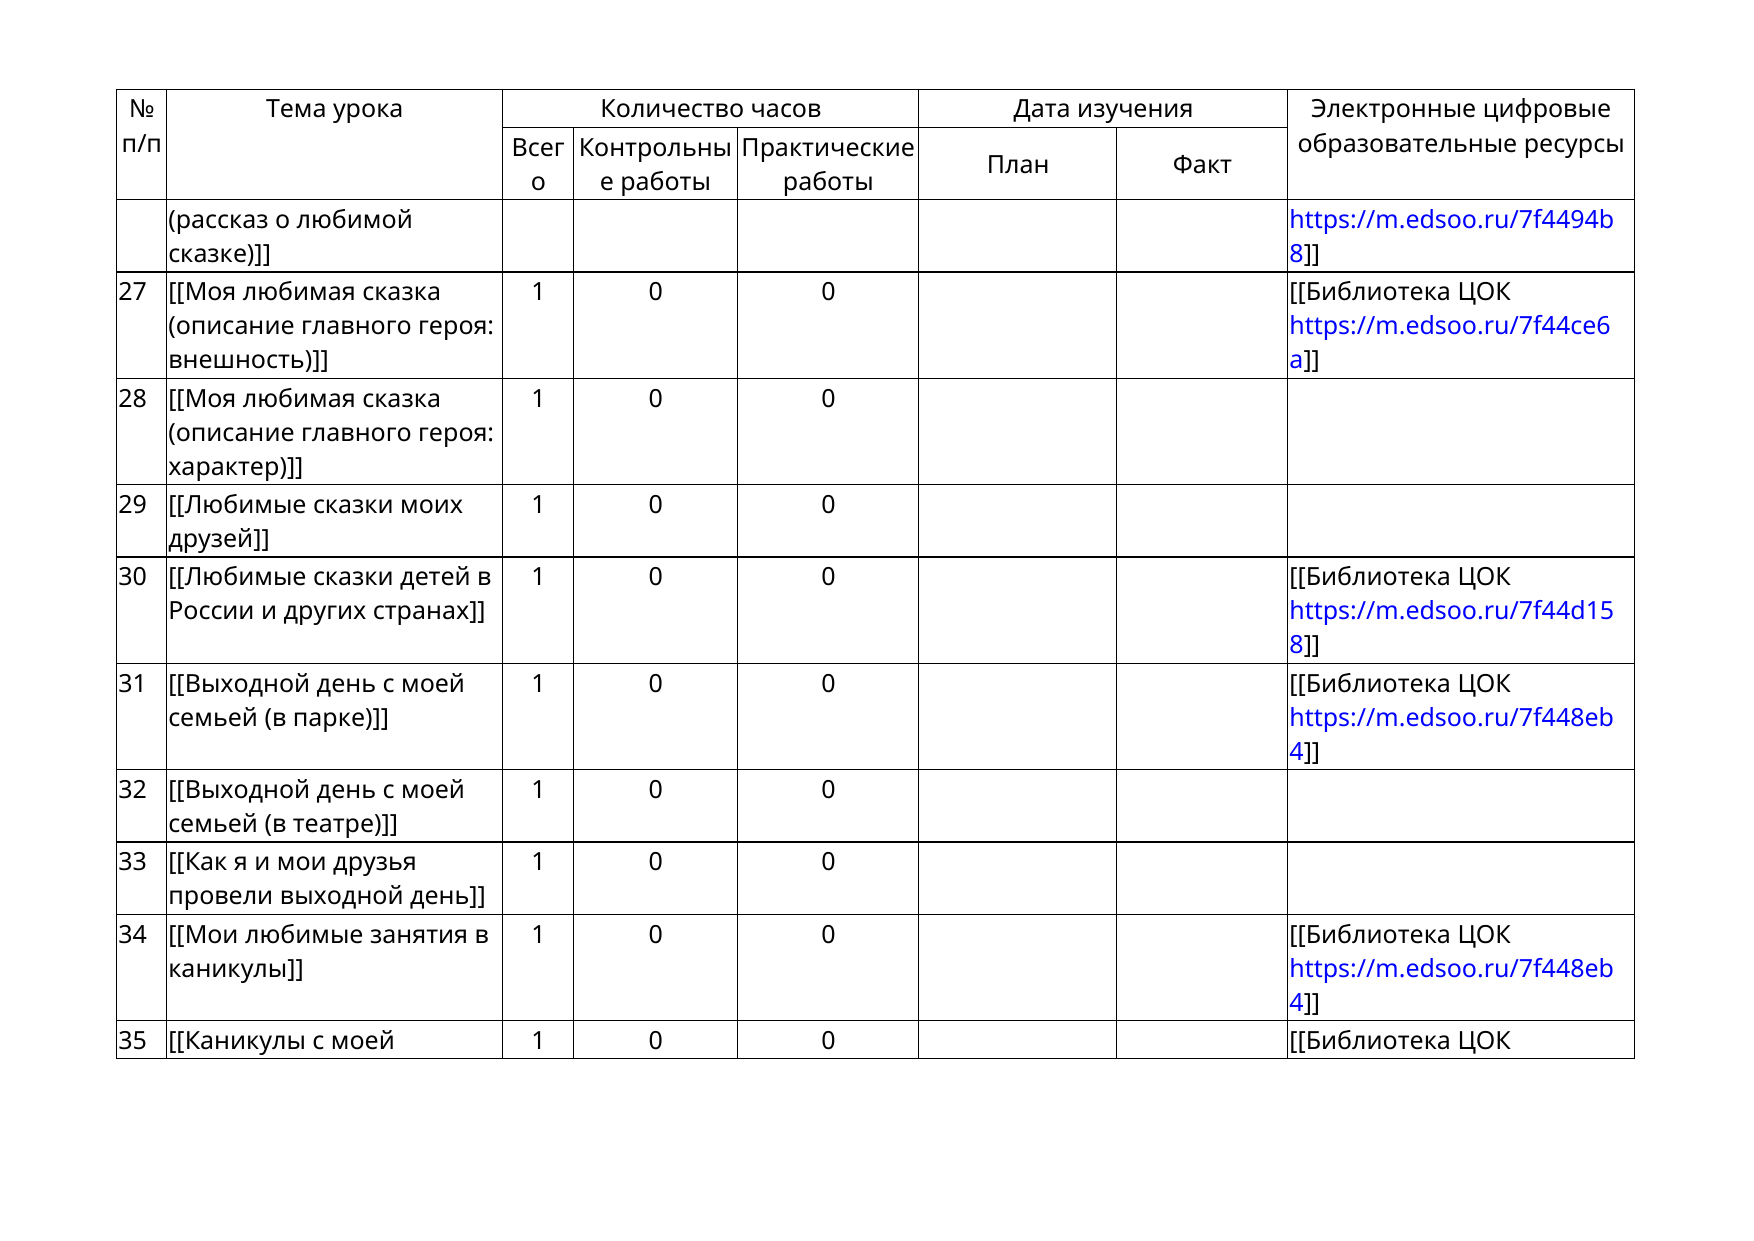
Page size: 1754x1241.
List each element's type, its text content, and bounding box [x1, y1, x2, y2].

table_cell 0 [574, 1021, 737, 1058]
table_cell [[Библиотека ЦОК https://m.edsoo.ru/7f448eb4]] [1288, 915, 1634, 1020]
table_cell Факт [1117, 128, 1287, 199]
table_cell [919, 915, 1116, 1020]
table_cell [1288, 770, 1634, 841]
table_cell [1117, 273, 1287, 378]
table_cell 1 [503, 485, 573, 556]
table_cell 0 [574, 770, 737, 841]
table_cell [[Любимые сказки моих друзей]] [167, 485, 502, 556]
table_cell [1117, 485, 1287, 556]
table_cell [1117, 770, 1287, 841]
table_cell 30 [117, 558, 166, 663]
table_cell [1117, 915, 1287, 1020]
table_cell [919, 200, 1116, 271]
table_cell [919, 1021, 1116, 1058]
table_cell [1288, 200, 1634, 271]
table_cell План [919, 128, 1116, 199]
table_cell 0 [574, 915, 737, 1020]
table_cell [1117, 664, 1287, 769]
table_cell [[Как я и мои друзья провели выходной день]] [167, 843, 502, 914]
table_cell [919, 273, 1116, 378]
table_cell 0 [738, 843, 918, 914]
table_header Дата изучения [919, 90, 1287, 127]
table_cell [1288, 379, 1634, 484]
table_cell 1 [503, 664, 573, 769]
table_cell 33 [117, 843, 166, 914]
table_cell 27 [117, 273, 166, 378]
table_cell 26 [117, 200, 166, 271]
table_cell [[Моя любимая сказка (описание главного героя: внешность)]] [167, 273, 502, 378]
table_cell 0 [738, 273, 918, 378]
table_cell [[Любимые сказки детей в России и других странах]] [167, 558, 502, 663]
table_cell 0 [738, 379, 918, 484]
table_cell [1117, 379, 1287, 484]
table_header № п/п [117, 90, 166, 199]
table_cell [167, 200, 502, 271]
table_cell [919, 664, 1116, 769]
table_cell 0 [574, 485, 737, 556]
table_cell 1 [503, 558, 573, 663]
table_cell 1 [503, 843, 573, 914]
table_cell 0 [574, 379, 737, 484]
table_cell 1 [503, 915, 573, 1020]
table_cell 0 [738, 664, 918, 769]
table_cell 0 [574, 200, 737, 271]
table_cell [[Библиотека ЦОК https://m.edsoo.ru/7f44ce6a]] [1288, 273, 1634, 378]
table_cell 35 [117, 1021, 166, 1058]
table_cell [919, 379, 1116, 484]
table_cell [[Выходной день с моей семьей (в театре)]] [167, 770, 502, 841]
table_cell Всего [503, 128, 573, 199]
table_cell 0 [738, 915, 918, 1020]
table_cell [919, 843, 1116, 914]
table_cell [[Библиотека ЦОК https://m.edsoo.ru/7f44d158]] [1288, 558, 1634, 663]
table_cell [[Выходной день с моей семьей (в парке)]] [167, 664, 502, 769]
table_cell [[Мои любимые занятия в каникулы]] [167, 915, 502, 1020]
table_header Количество часов [503, 90, 918, 127]
table_cell 0 [738, 770, 918, 841]
table_cell 28 [117, 379, 166, 484]
table_cell 31 [117, 664, 166, 769]
table_cell 1 [503, 273, 573, 378]
table_cell [919, 770, 1116, 841]
table_cell 1 [503, 200, 573, 271]
table_cell [1117, 200, 1287, 271]
table_cell Практические работы [738, 128, 918, 199]
table_cell [1288, 843, 1634, 914]
table_cell [1288, 485, 1634, 556]
table_cell 0 [574, 843, 737, 914]
table_cell 32 [117, 770, 166, 841]
table_cell 0 [574, 664, 737, 769]
table_cell 0 [738, 1021, 918, 1058]
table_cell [1288, 1021, 1634, 1058]
table_cell 29 [117, 485, 166, 556]
table_cell [[Моя любимая сказка (описание главного героя: характер)]] [167, 379, 502, 484]
table_header Электронные цифровые образовательные ресурсы [1288, 90, 1634, 199]
table_cell [1117, 558, 1287, 663]
table_cell 0 [574, 273, 737, 378]
table_cell 0 [574, 558, 737, 663]
table_cell [1117, 1021, 1287, 1058]
table_cell [919, 558, 1116, 663]
table_cell Контрольные работы [574, 128, 737, 199]
table_cell [1117, 843, 1287, 914]
table_cell [[Каникулы с моей семьей]] [167, 1021, 502, 1058]
table_cell [[Библиотека ЦОК https://m.edsoo.ru/7f448eb4]] [1288, 664, 1634, 769]
table_cell 1 [503, 770, 573, 841]
table_header Тема урока [167, 90, 502, 199]
table_cell 34 [117, 915, 166, 1020]
table_cell 0 [738, 485, 918, 556]
table_cell 0 [738, 200, 918, 271]
table_cell 1 [503, 1021, 573, 1058]
table_cell [919, 485, 1116, 556]
table_cell 1 [503, 379, 573, 484]
table_cell 0 [738, 558, 918, 663]
